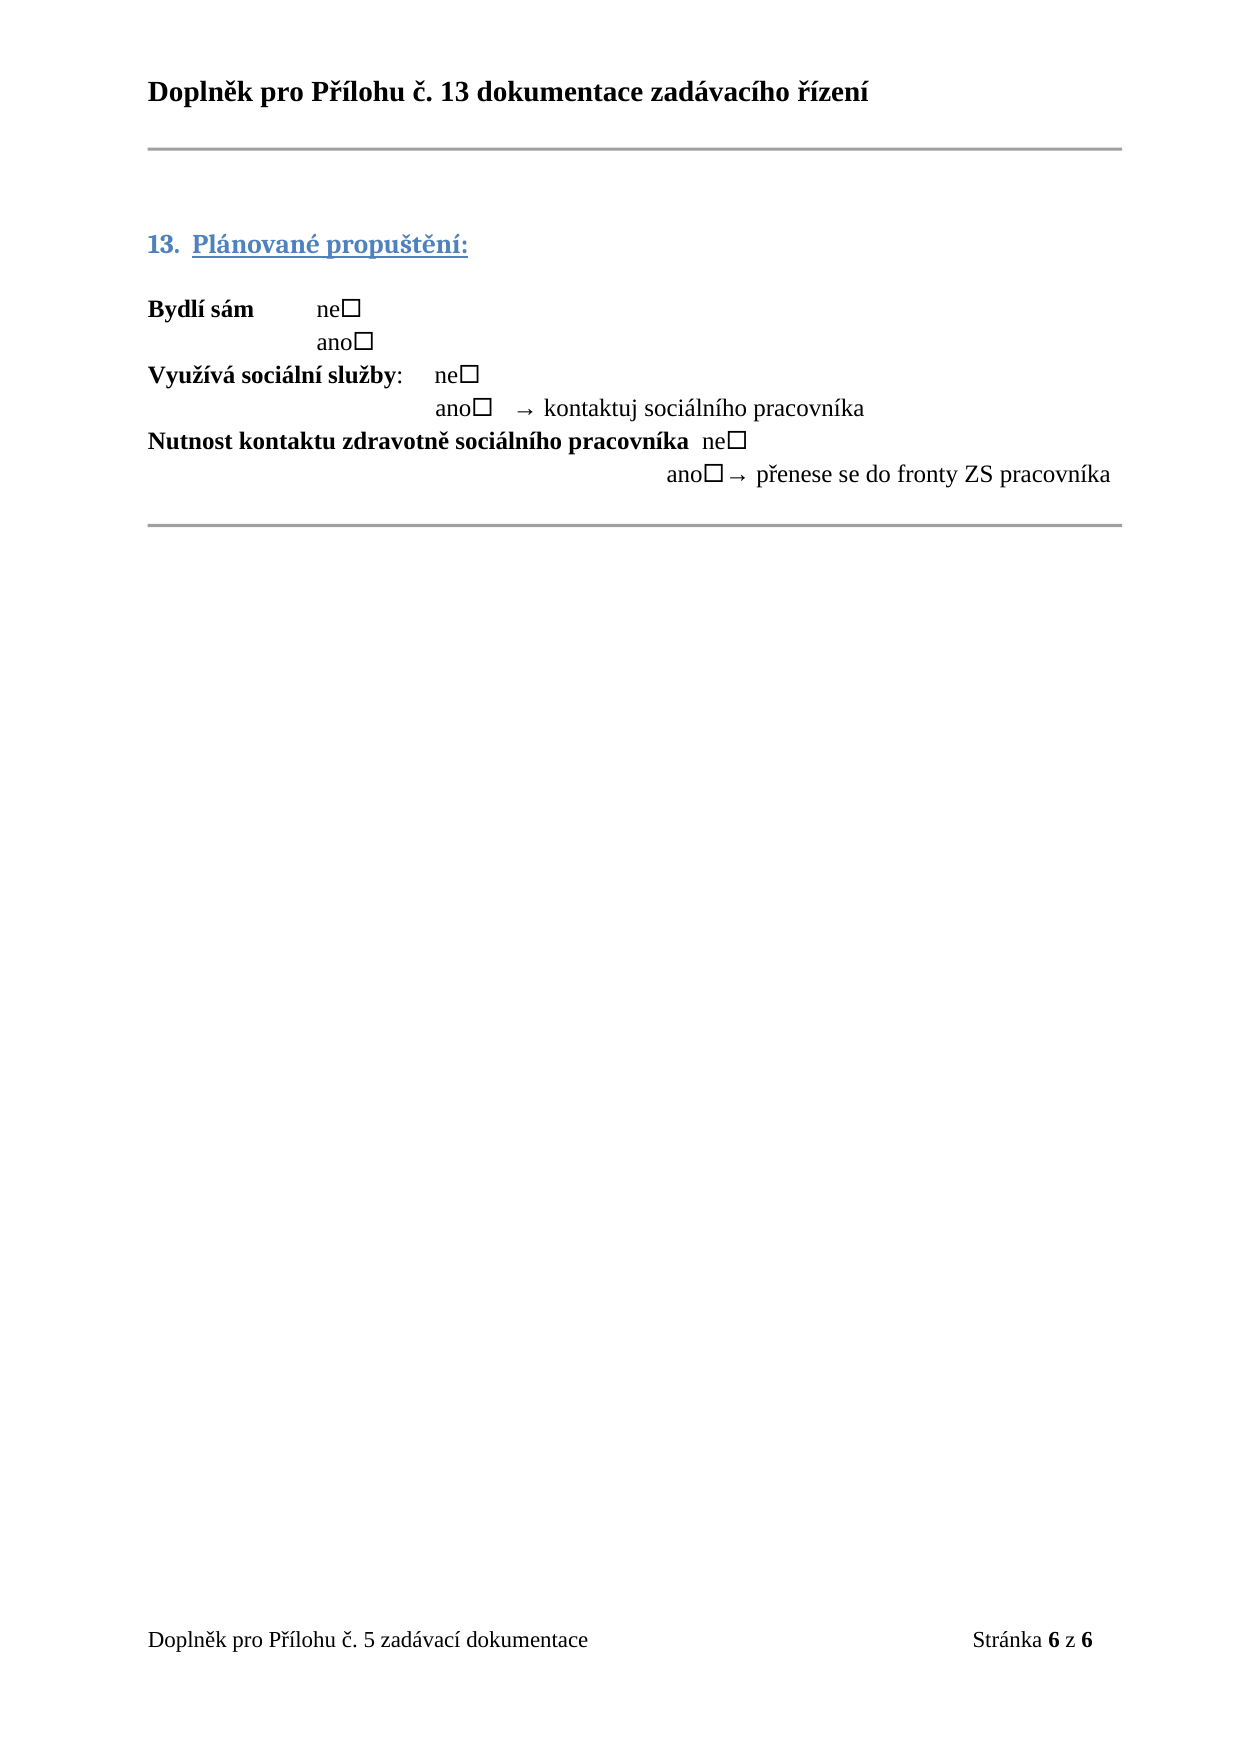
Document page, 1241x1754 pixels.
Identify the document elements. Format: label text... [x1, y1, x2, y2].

text Využívá sociální služby: ne [148, 360, 1122, 388]
text ano [148, 327, 1122, 355]
text ano→ přenese se do fronty ZS pracovníka [148, 459, 1122, 487]
text Bydlí sám ne [148, 294, 1122, 322]
subtitle Plánované propuštění: [148, 229, 1122, 261]
text Nutnost kontaktu zdravotně sociálního pracovníka ne [148, 426, 1122, 454]
text ano → kontaktuj sociálního pracovníka [148, 393, 1122, 421]
